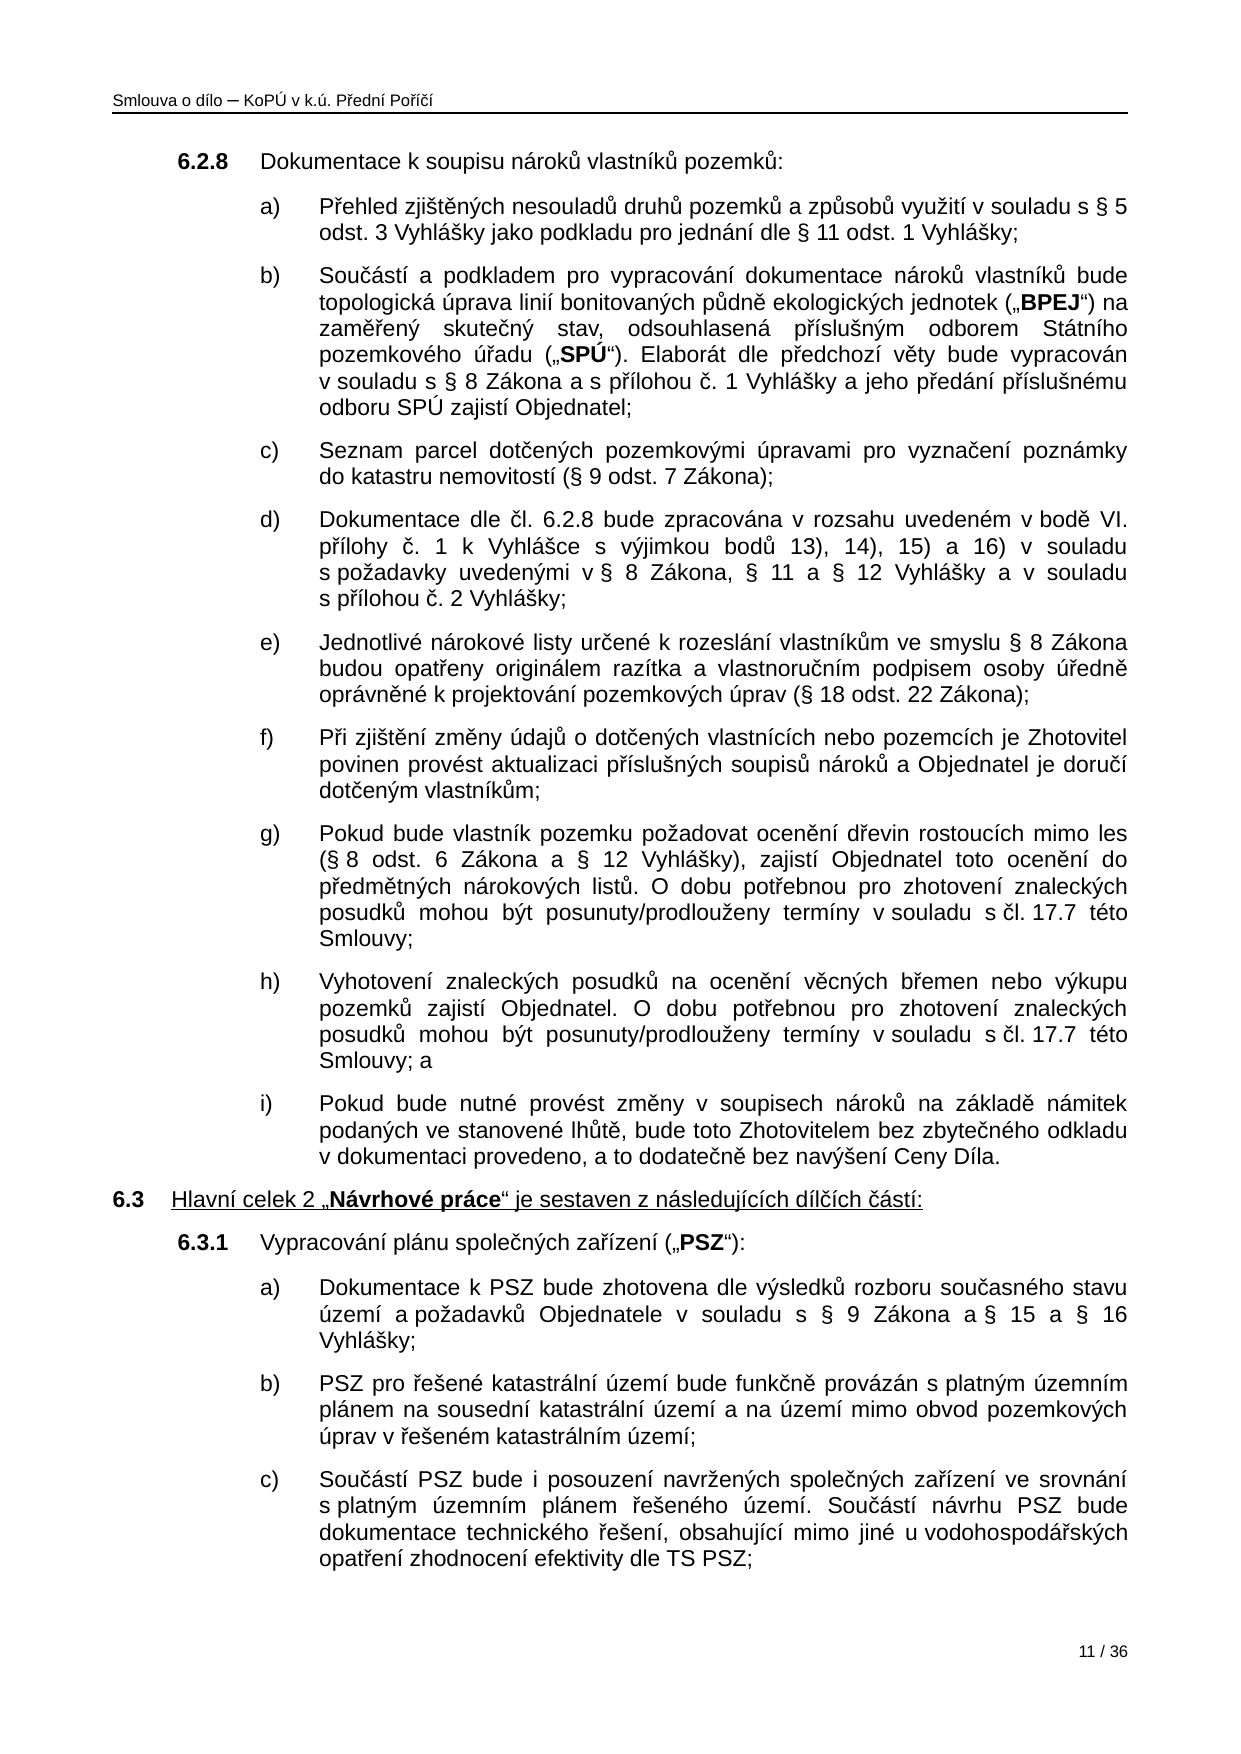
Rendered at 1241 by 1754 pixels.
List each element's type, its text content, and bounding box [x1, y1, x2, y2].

list Dokumentace k PSZ bude zhotovena dle výsledků rozboru současného stavu území a požadavků Objednatele v souladu s § 9 Zákona a § 15 a § 16 Vyhlášky; [260, 1274, 1128, 1353]
list PSZ pro řešené katastrální území bude funkčně provázán s platným územním plánem na sousední katastrální území a na území mimo obvod pozemkových úprav v řešeném katastrálním území; [260, 1370, 1128, 1449]
list Přehled zjištěných nesouladů druhů pozemků a způsobů využití v souladu s § 5 odst. 3 Vyhlášky jako podkladu pro jednání dle § 11 odst. 1 Vyhlášky; [260, 193, 1128, 246]
list Dokumentace dle čl. 6.2.8 bude zpracována v rozsahu uvedeném v bodě VI. přílohy č. 1 k Vyhlášce s výjimkou bodů 13), 14), 15) a 16) v souladu s požadavky uvedenými v § 8 Zákona, § 11 a § 12 Vyhlášky a v souladu s přílohou č. 2 Vyhlášky; [260, 506, 1128, 612]
list Pokud bude nutné provést změny v soupisech nároků na základě námitek podaných ve stanovené lhůtě, bude toto Zhotovitelem bez zbytečného odkladu v dokumentaci provedeno, a to dodatečně bez navýšení Ceny Díla. [260, 1090, 1128, 1169]
text Hlavní celek 2 „Návrhové práce“ je sestaven z následujících dílčích částí: [112, 1186, 1128, 1212]
list Součástí a podkladem pro vypracování dokumentace nároků vlastníků bude topologická úprava linií bonitovaných půdně ekologických jednotek („BPEJ“) na zaměřený skutečný stav, odsouhlasená příslušným odborem Státního pozemkového úřadu („SPÚ“). Elaborát dle předchozí věty bude vypracován v souladu s § 8 Zákona a s přílohou č. 1 Vyhlášky a jeho předání příslušnému odboru SPÚ zajistí Objednatel; [260, 262, 1128, 420]
list Seznam parcel dotčených pozemkovými úpravami pro vyznačení poznámky do katastru nemovitostí (§ 9 odst. 7 Zákona); [260, 437, 1128, 490]
list Součástí PSZ bude i posouzení navržených společných zařízení ve srovnání s platným územním plánem řešeného území. Součástí návrhu PSZ bude dokumentace technického řešení, obsahující mimo jiné u vodohospodářských opatření zhodnocení efektivity dle TS PSZ; [260, 1466, 1128, 1571]
text Dokumentace k soupisu nároků vlastníků pozemků: [177, 148, 1128, 174]
list Při zjištění změny údajů o dotčených vlastnících nebo pozemcích je Zhotovitel povinen provést aktualizaci příslušných soupisů nároků a Objednatel je doručí dotčeným vlastníkům; [260, 724, 1128, 803]
list Pokud bude vlastník pozemku požadovat ocenění dřevin rostoucích mimo les (§ 8 odst. 6 Zákona a § 12 Vyhlášky), zajistí Objednatel toto ocenění do předmětných nárokových listů. O dobu potřebnou pro zhotovení znaleckých posudků mohou být posunuty/prodlouženy termíny v souladu s čl. 17.7 této Smlouvy; [260, 820, 1128, 952]
list Jednotlivé nárokové listy určené k rozeslání vlastníkům ve smyslu § 8 Zákona budou opatřeny originálem razítka a vlastnoručním podpisem osoby úředně oprávněné k projektování pozemkových úprav (§ 18 odst. 22 Zákona); [260, 628, 1128, 707]
text Vypracování plánu společných zařízení („PSZ“): [177, 1229, 1128, 1256]
list Vyhotovení znaleckých posudků na ocenění věcných břemen nebo výkupu pozemků zajistí Objednatel. O dobu potřebnou pro zhotovení znaleckých posudků mohou být posunuty/prodlouženy termíny v souladu s čl. 17.7 této Smlouvy; a [260, 968, 1128, 1074]
